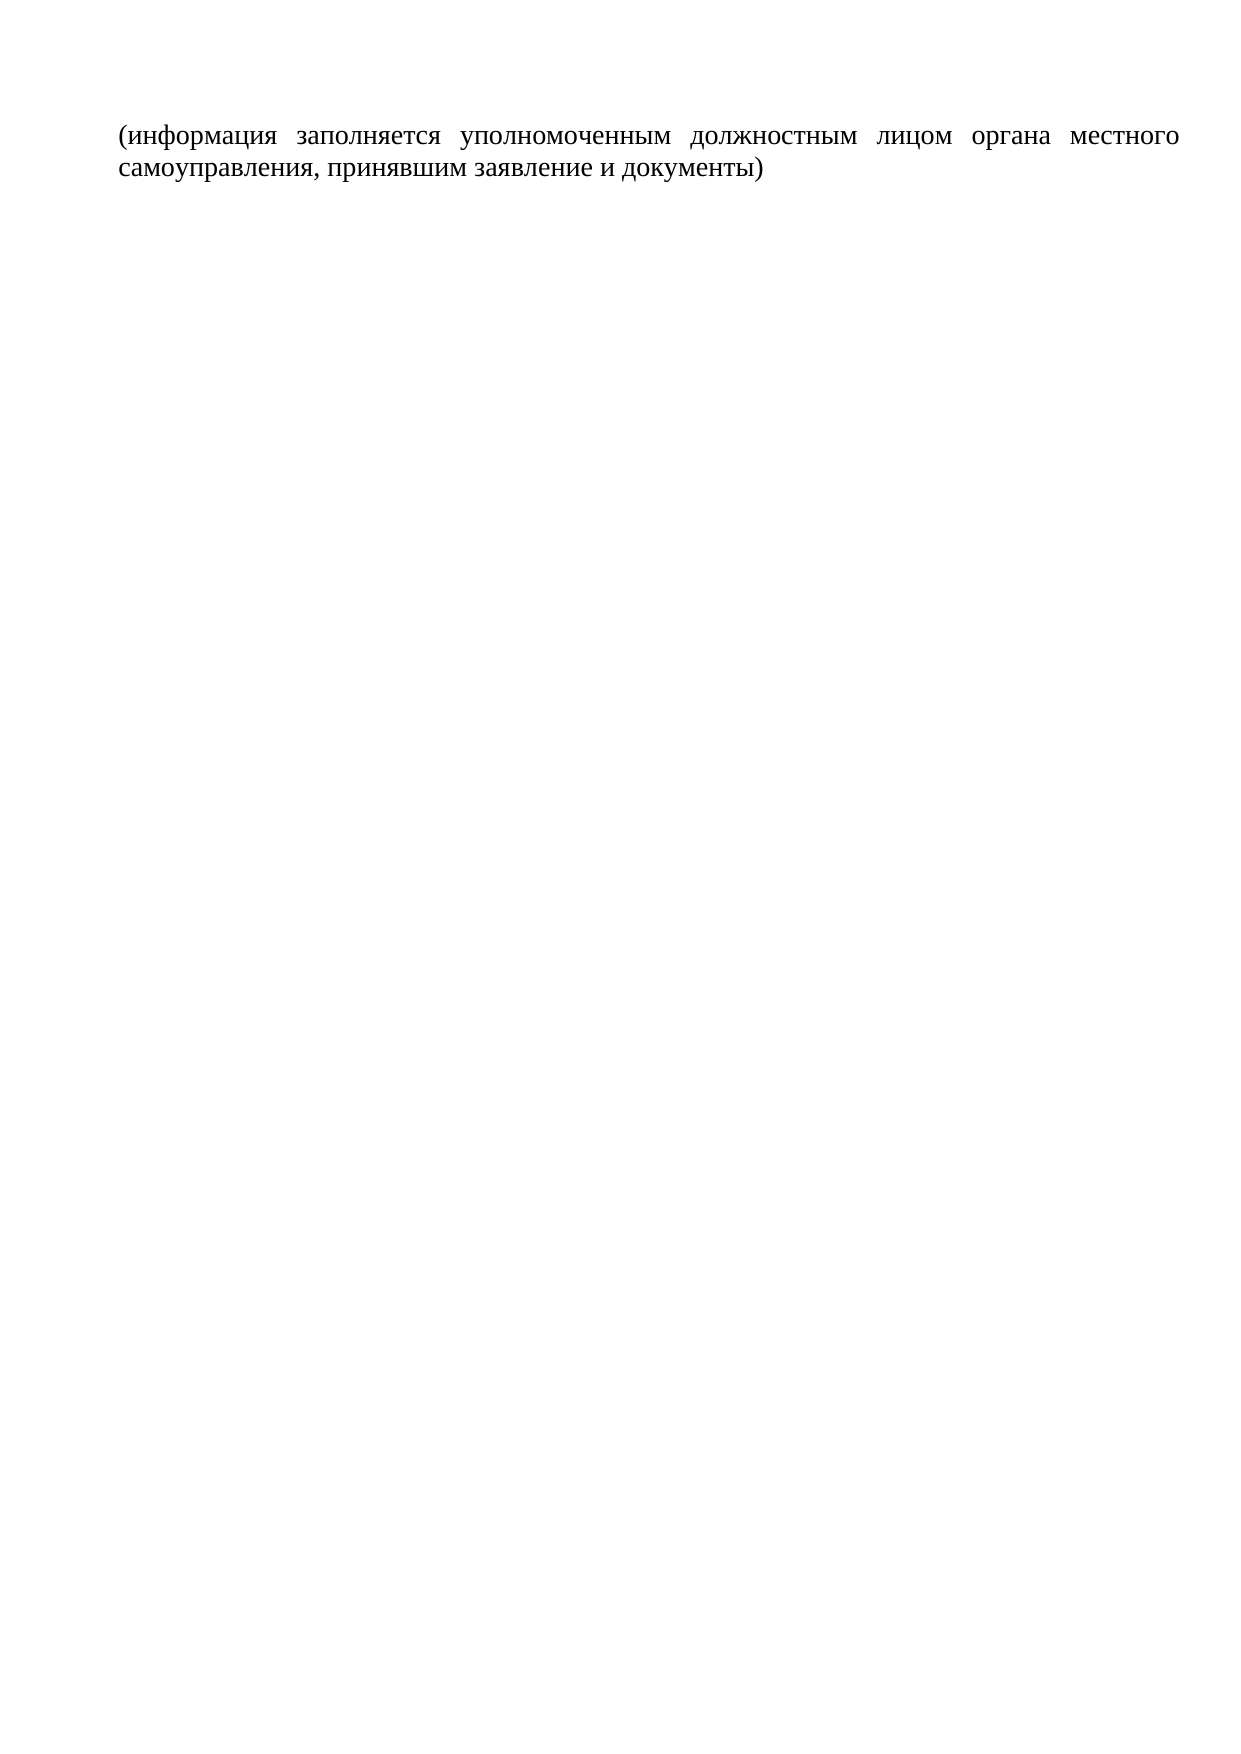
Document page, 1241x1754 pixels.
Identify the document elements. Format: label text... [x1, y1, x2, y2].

text (информация заполняется уполномоченным должностным лицом органа местного самоуправления, принявшим заявление и документы) [118, 118, 1181, 183]
